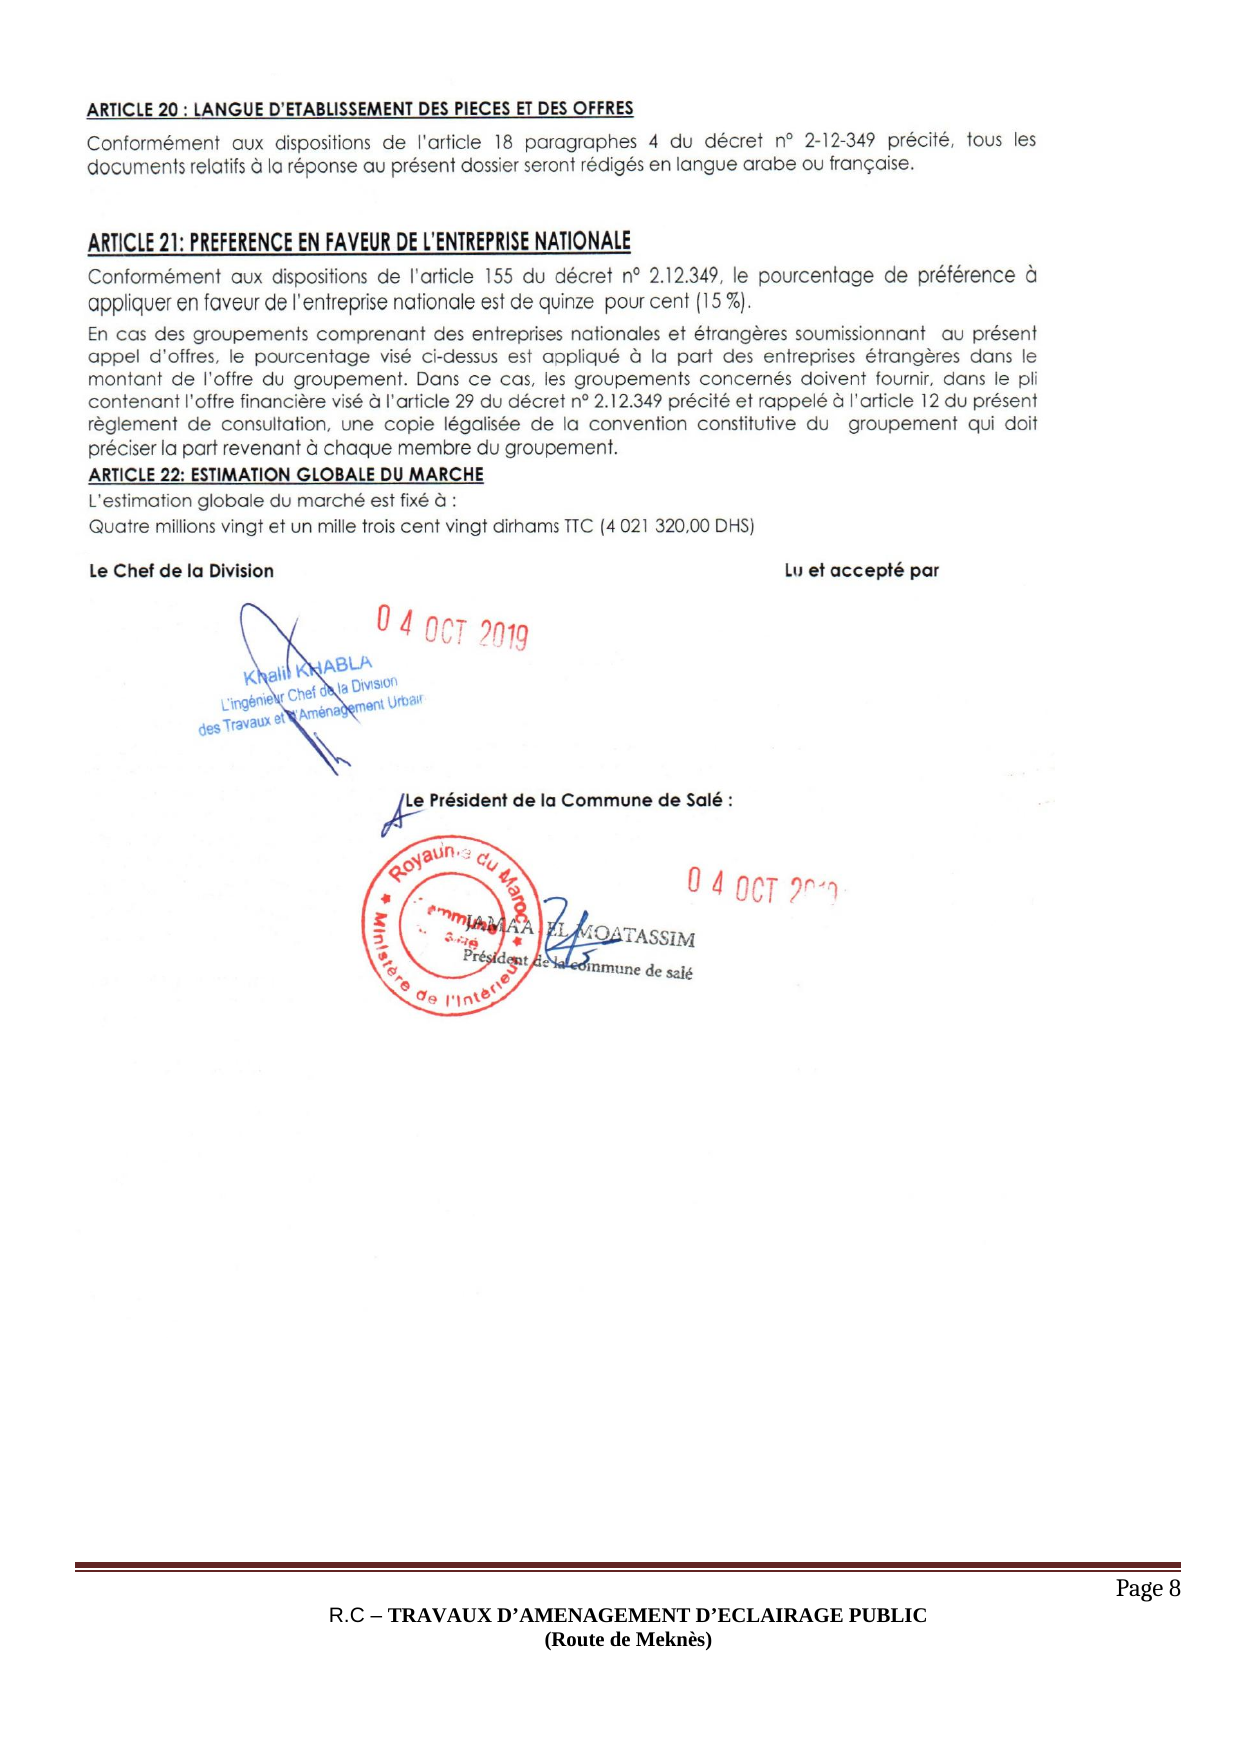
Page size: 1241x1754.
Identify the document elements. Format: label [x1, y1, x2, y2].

picture [75, 73, 1055, 1338]
